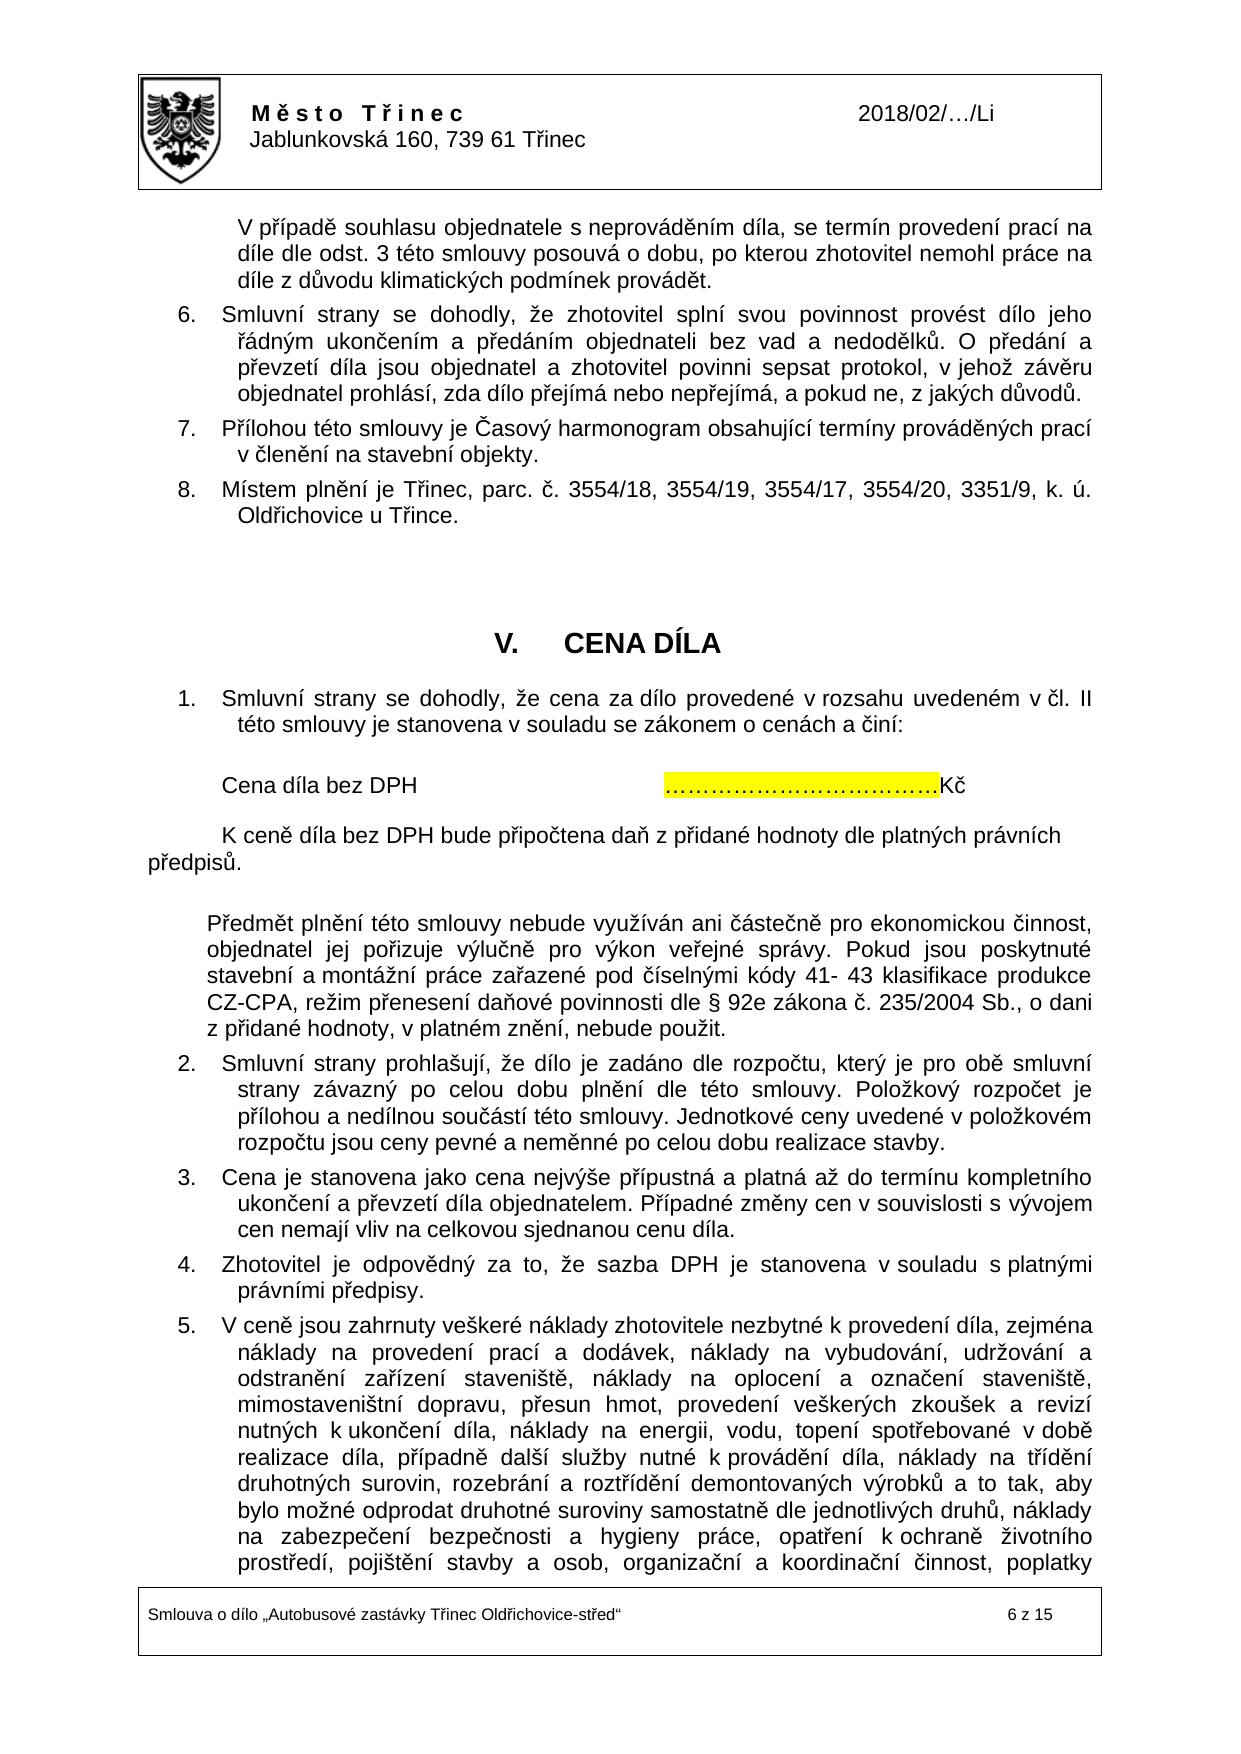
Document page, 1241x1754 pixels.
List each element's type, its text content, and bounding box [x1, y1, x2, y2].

subtitle 7. Přílohou této smlouvy je Časový harmonogram obsahující termíny prováděných prací v členění na stavební objekty. [177, 415, 1093, 468]
subtitle 8. Místem plnění je Třinec, parc. č. 3554/18, 3554/19, 3554/17, 3554/20, 3351/9, k. ú. Oldřichovice u Třince. [177, 476, 1093, 529]
subtitle 4. Zhotovitel je odpovědný za to, že sazba DPH je stanovena v souladu s platnými právními předpisy. [177, 1251, 1093, 1304]
subtitle CENA DÍLA [148, 626, 1093, 659]
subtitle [177, 214, 1093, 293]
subtitle 3. Cena je stanovena jako cena nejvýše přípustná a platná až do termínu kompletního ukončení a převzetí díla objednatelem. Případné změny cen v souvislosti s vývojem cen nemají vliv na celkovou sjednanou cenu díla. [177, 1164, 1093, 1243]
subtitle 2. Smluvní strany prohlašují, že dílo je zadáno dle rozpočtu, který je pro obě smluvní strany závazný po celou dobu plnění dle této smlouvy. Položkový rozpočet je přílohou a nedílnou součástí této smlouvy. Jednotkové ceny uvedené v položkovém rozpočtu jsou ceny pevné a neměnné po celou dobu realizace stavby. [177, 1050, 1093, 1155]
subtitle 1. Smluvní strany se dohodly, že cena za dílo provedené v rozsahu uvedeném v čl. II této smlouvy je stanovena v souladu se zákonem o cenách a činí: [177, 684, 1093, 737]
text Cena díla bez DPH ………………………………Kč [939, 772, 1093, 798]
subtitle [177, 1312, 1093, 1576]
text Cena díla bez DPH ………………………………Kč [148, 772, 664, 798]
text Předmět plnění této smlouvy nebude využíván ani částečně pro ekonomickou činnost, objednatel jej pořizuje výlučně pro výkon veřejné správy. Pokud jsou poskytnuté stavební a montážní práce zařazené pod číselnými kódy 41- 43 klasifikace produkce CZ-CPA, režim přenesení daňové povinnosti dle § 92e zákona č. 235/2004 Sb., o dani z přidané hodnoty, v platném znění, nebude použit. [207, 910, 1093, 1042]
subtitle 6. Smluvní strany se dohodly, že zhotovitel splní svou povinnost provést dílo jeho řádným ukončením a předáním objednateli bez vad a nedodělků. O předání a převzetí díla jsou objednatel a zhotovitel povinni sepsat protokol, v jehož závěru objednatel prohlásí, zda dílo přejímá nebo nepřejímá, a pokud ne, z jakých důvodů. [177, 301, 1093, 407]
text K ceně díla bez DPH bude připočtena daň z přidané hodnoty dle platných právních předpisů. [148, 822, 1093, 875]
